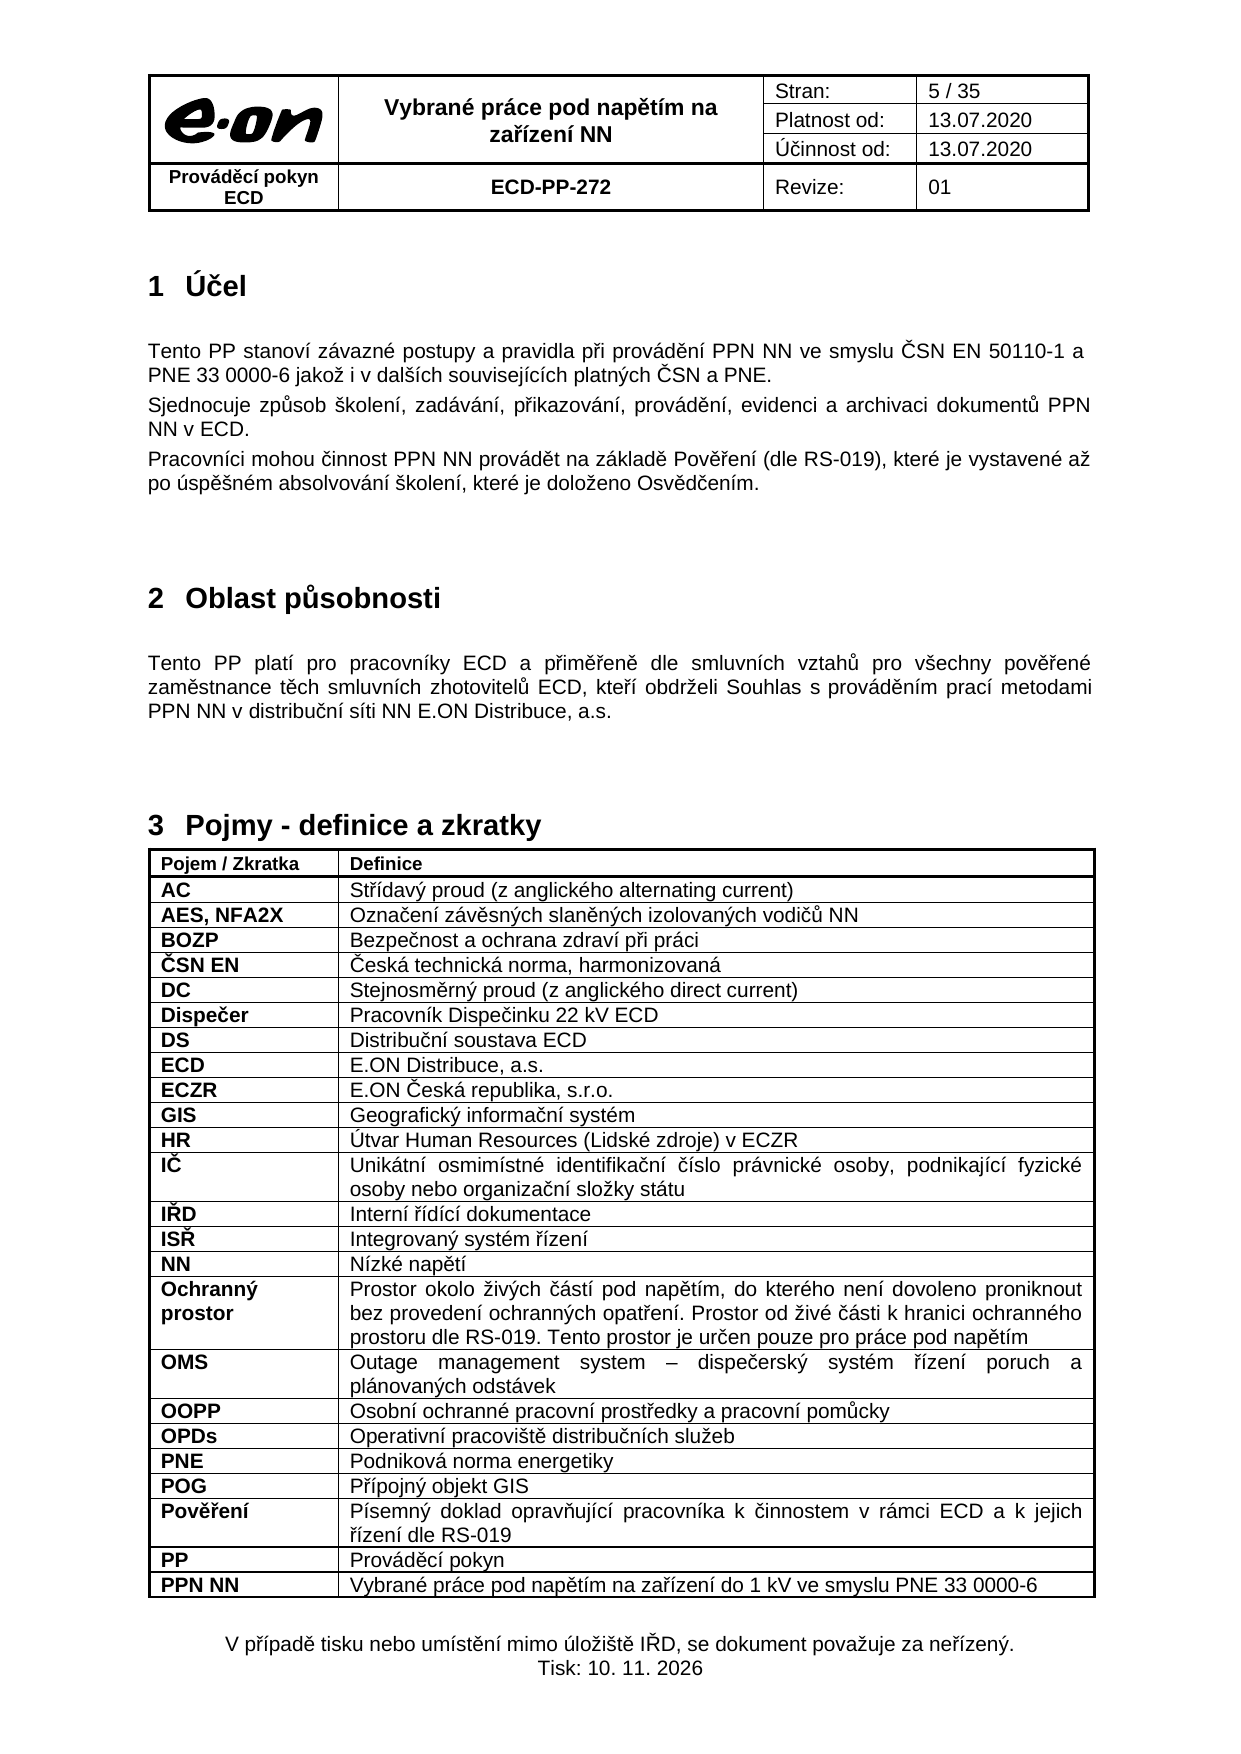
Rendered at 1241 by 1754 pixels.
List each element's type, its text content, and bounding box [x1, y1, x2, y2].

table_cell DC [151, 978, 338, 1002]
table_cell IČ [151, 1153, 338, 1201]
text Tento PP platí pro pracovníky ECD a přiměřeně dle smluvních vztahů pro všechny pověřené zaměstnance těch smluvních zhotovitelů ECD, kteří obdrželi Souhlas s prováděním prací metodami PPN NN v distribuční síti NN E.ON Distribuce, a.s. [148, 651, 1092, 722]
table_cell Integrovaný systém řízení [339, 1227, 1093, 1251]
table_cell PP [151, 1548, 338, 1571]
table_cell Osobní ochranné pracovní prostředky a pracovní pomůcky [339, 1399, 1093, 1422]
table_cell Nízké napětí [339, 1252, 1093, 1276]
table_cell PPN NN [151, 1573, 338, 1596]
table_cell NN [151, 1252, 338, 1276]
table_cell Pověření [151, 1499, 338, 1546]
text Pracovníci mohou činnost PPN NN provádět na základě Pověření (dle RS-019), které je vystavené až po úspěšném absolvování školení, které je doloženo Osvědčením. [148, 447, 1092, 495]
table_cell AC [151, 878, 338, 902]
table_cell Vybrané práce pod napětím na zařízení do 1 kV ve smyslu PNE 33 0000-6 [339, 1573, 1093, 1596]
table_cell Prostor okolo živých částí pod napětím, do kterého není dovoleno proniknout bez provedení ochranných opatření. Prostor od živé části k hranici ochranného prostoru dle RS-019. Tento prostor je určen pouze pro práce pod napětím [339, 1277, 1093, 1348]
table_cell OOPP [151, 1399, 338, 1422]
table_cell Interní řídící dokumentace [339, 1202, 1093, 1226]
table_cell ECD [151, 1053, 338, 1077]
table_header Pojem / Zkratka [151, 851, 338, 874]
table_cell Označení závěsných slaněných izolovaných vodičů NN [339, 903, 1093, 927]
table_cell Střídavý proud (z anglického alternating current) [339, 878, 1093, 902]
table_cell ISŘ [151, 1227, 338, 1251]
table_cell POG [151, 1474, 338, 1497]
subtitle Oblast působnosti [148, 581, 1092, 614]
subtitle Pojmy - definice a zkratky [148, 808, 1092, 841]
table_cell GIS [151, 1103, 338, 1127]
table_cell Distribuční soustava ECD [339, 1028, 1093, 1052]
table_cell Unikátní osmimístné identifikační číslo právnické osoby, podnikající fyzické osoby nebo organizační složky státu [339, 1153, 1093, 1201]
table_cell OPDs [151, 1424, 338, 1447]
table_cell PNE [151, 1449, 338, 1472]
table_header Definice [339, 851, 1093, 874]
table_cell Operativní pracoviště distribučních služeb [339, 1424, 1093, 1447]
table_cell AES, NFA2X [151, 903, 338, 927]
table_cell Útvar Human Resources (Lidské zdroje) v ECZR [339, 1128, 1093, 1152]
subtitle Účel [148, 269, 1092, 302]
table_cell IŘD [151, 1202, 338, 1226]
table_cell HR [151, 1128, 338, 1152]
table_cell Písemný doklad opravňující pracovníka k činnostem v rámci ECD a k jejich řízení dle RS-019 [339, 1499, 1093, 1546]
table_cell E.ON Česká republika, s.r.o. [339, 1078, 1093, 1102]
table_cell BOZP [151, 928, 338, 952]
text Tento PP stanoví závazné postupy a pravidla při provádění PPN NN ve smyslu ČSN EN 50110-1 a PNE 33 0000-6 jakož i v dalších souvisejících platných ČSN a PNE. [148, 339, 1092, 387]
table_cell Outage management system – dispečerský systém řízení poruch a plánovaných odstávek [339, 1350, 1093, 1397]
table_cell ČSN EN [151, 953, 338, 977]
table_cell Stejnosměrný proud (z anglického direct current) [339, 978, 1093, 1002]
table_cell Pracovník Dispečinku 22 kV ECD [339, 1003, 1093, 1027]
table_cell DS [151, 1028, 338, 1052]
table_cell OMS [151, 1350, 338, 1397]
text Sjednocuje způsob školení, zadávání, přikazování, provádění, evidenci a archivaci dokumentů PPN NN v ECD. [148, 393, 1092, 441]
table_cell Geografický informační systém [339, 1103, 1093, 1127]
table_cell Dispečer [151, 1003, 338, 1027]
table_cell ECZR [151, 1078, 338, 1102]
table_cell Bezpečnost a ochrana zdraví při práci [339, 928, 1093, 952]
table_cell Ochranný prostor [151, 1277, 338, 1348]
table_cell E.ON Distribuce, a.s. [339, 1053, 1093, 1077]
table_cell Česká technická norma, harmonizovaná [339, 953, 1093, 977]
table_cell Přípojný objekt GIS [339, 1474, 1093, 1497]
table_cell Podniková norma energetiky [339, 1449, 1093, 1472]
table_cell Prováděcí pokyn [339, 1548, 1093, 1571]
